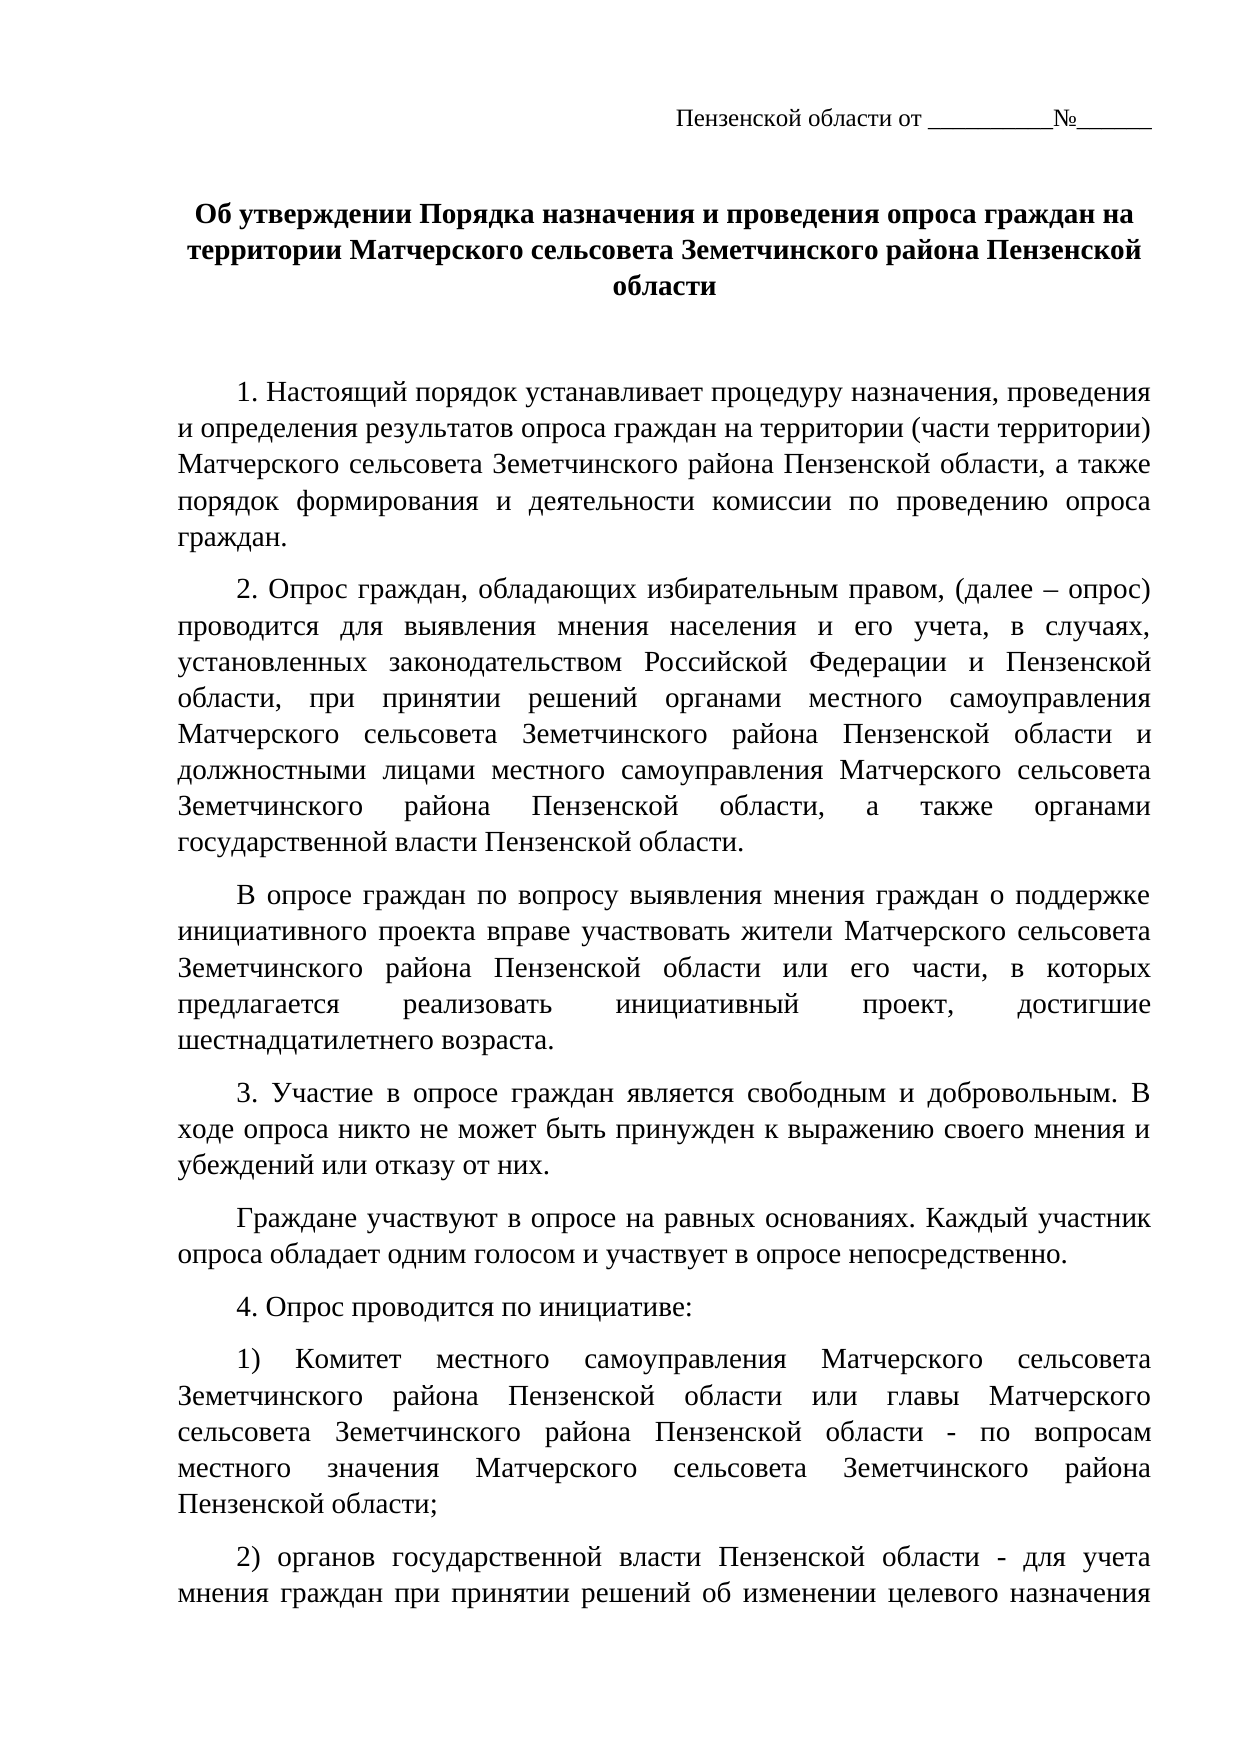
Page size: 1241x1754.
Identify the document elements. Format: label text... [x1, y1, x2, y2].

text Пензенской области от __________№______ [177, 103, 1152, 132]
text 4. Опрос проводится по инициативе: [177, 1289, 1152, 1322]
text 2. Опрос граждан, обладающих избирательным правом, (далее – опрос) проводится для выявления мнения населения и его учета, в случаях, установленных законодательством Российской Федерации и Пензенской области, при принятии решений органами местного самоуправления Матчерского сельсовета Земетчинского района Пензенской области и должностными лицами местного самоуправления Матчерского сельсовета Земетчинского района Пензенской области, а также органами государственной власти Пензенской области. [177, 572, 1152, 858]
text Граждане участвуют в опросе на равных основаниях. Каждый участник опроса обладает одним голосом и участвует в опросе непосредственно. [177, 1200, 1152, 1269]
text 1) Комитет местного самоуправления Матчерского сельсовета Земетчинского района Пензенской области или главы Матчерского сельсовета Земетчинского района Пензенской области - по вопросам местного значения Матчерского сельсовета Земетчинского района Пензенской области; [177, 1342, 1152, 1520]
text Об утверждении Порядка назначения и проведения опроса граждан на территории Матчерского сельсовета Земетчинского района Пензенской области [177, 196, 1152, 302]
text В опросе граждан по вопросу выявления мнения граждан о поддержке инициативного проекта вправе участвовать жители Матчерского сельсовета Земетчинского района Пензенской области или его части, в которых предлагается реализовать инициативный проект, достигшие шестнадцатилетнего возраста. [177, 877, 1152, 1056]
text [177, 1539, 1152, 1609]
text 3. Участие в опросе граждан является свободным и добровольным. В ходе опроса никто не может быть принужден к выражению своего мнения и убеждений или отказу от них. [177, 1075, 1152, 1181]
text 1. Настоящий порядок устанавливает процедуру назначения, проведения и определения результатов опроса граждан на территории (части территории) Матчерского сельсовета Земетчинского района Пензенской области, а также порядок формирования и деятельности комиссии по проведению опроса граждан. [177, 374, 1152, 552]
